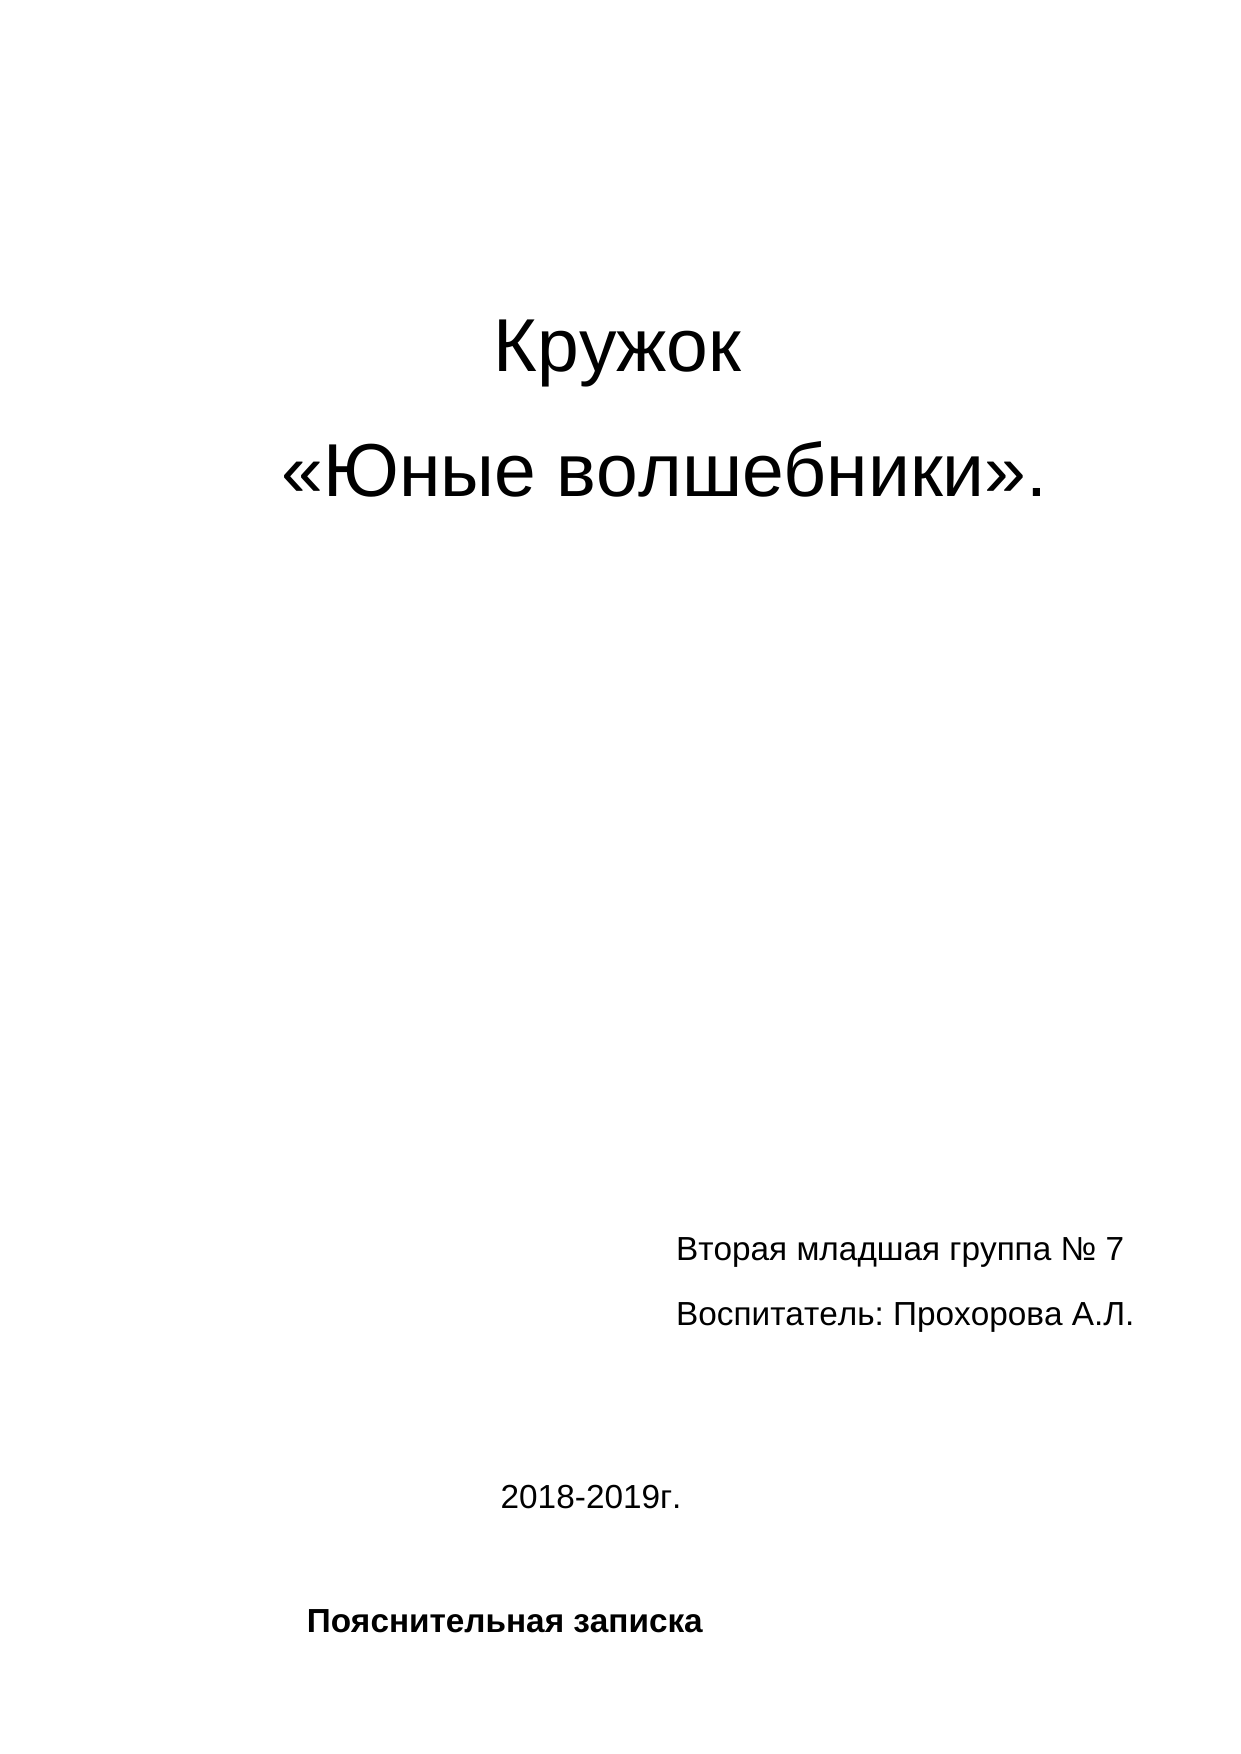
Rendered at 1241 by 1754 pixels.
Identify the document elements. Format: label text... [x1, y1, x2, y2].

text Пояснительная записка [177, 1601, 1152, 1640]
text «Юные волшебники». [177, 426, 1152, 512]
text Воспитатель: Прохорова А.Л. [177, 1294, 1152, 1332]
text Вторая младшая группа № 7 [177, 1229, 1152, 1267]
text 2018-2019г. [177, 1477, 1152, 1516]
text Кружок [177, 301, 1152, 387]
